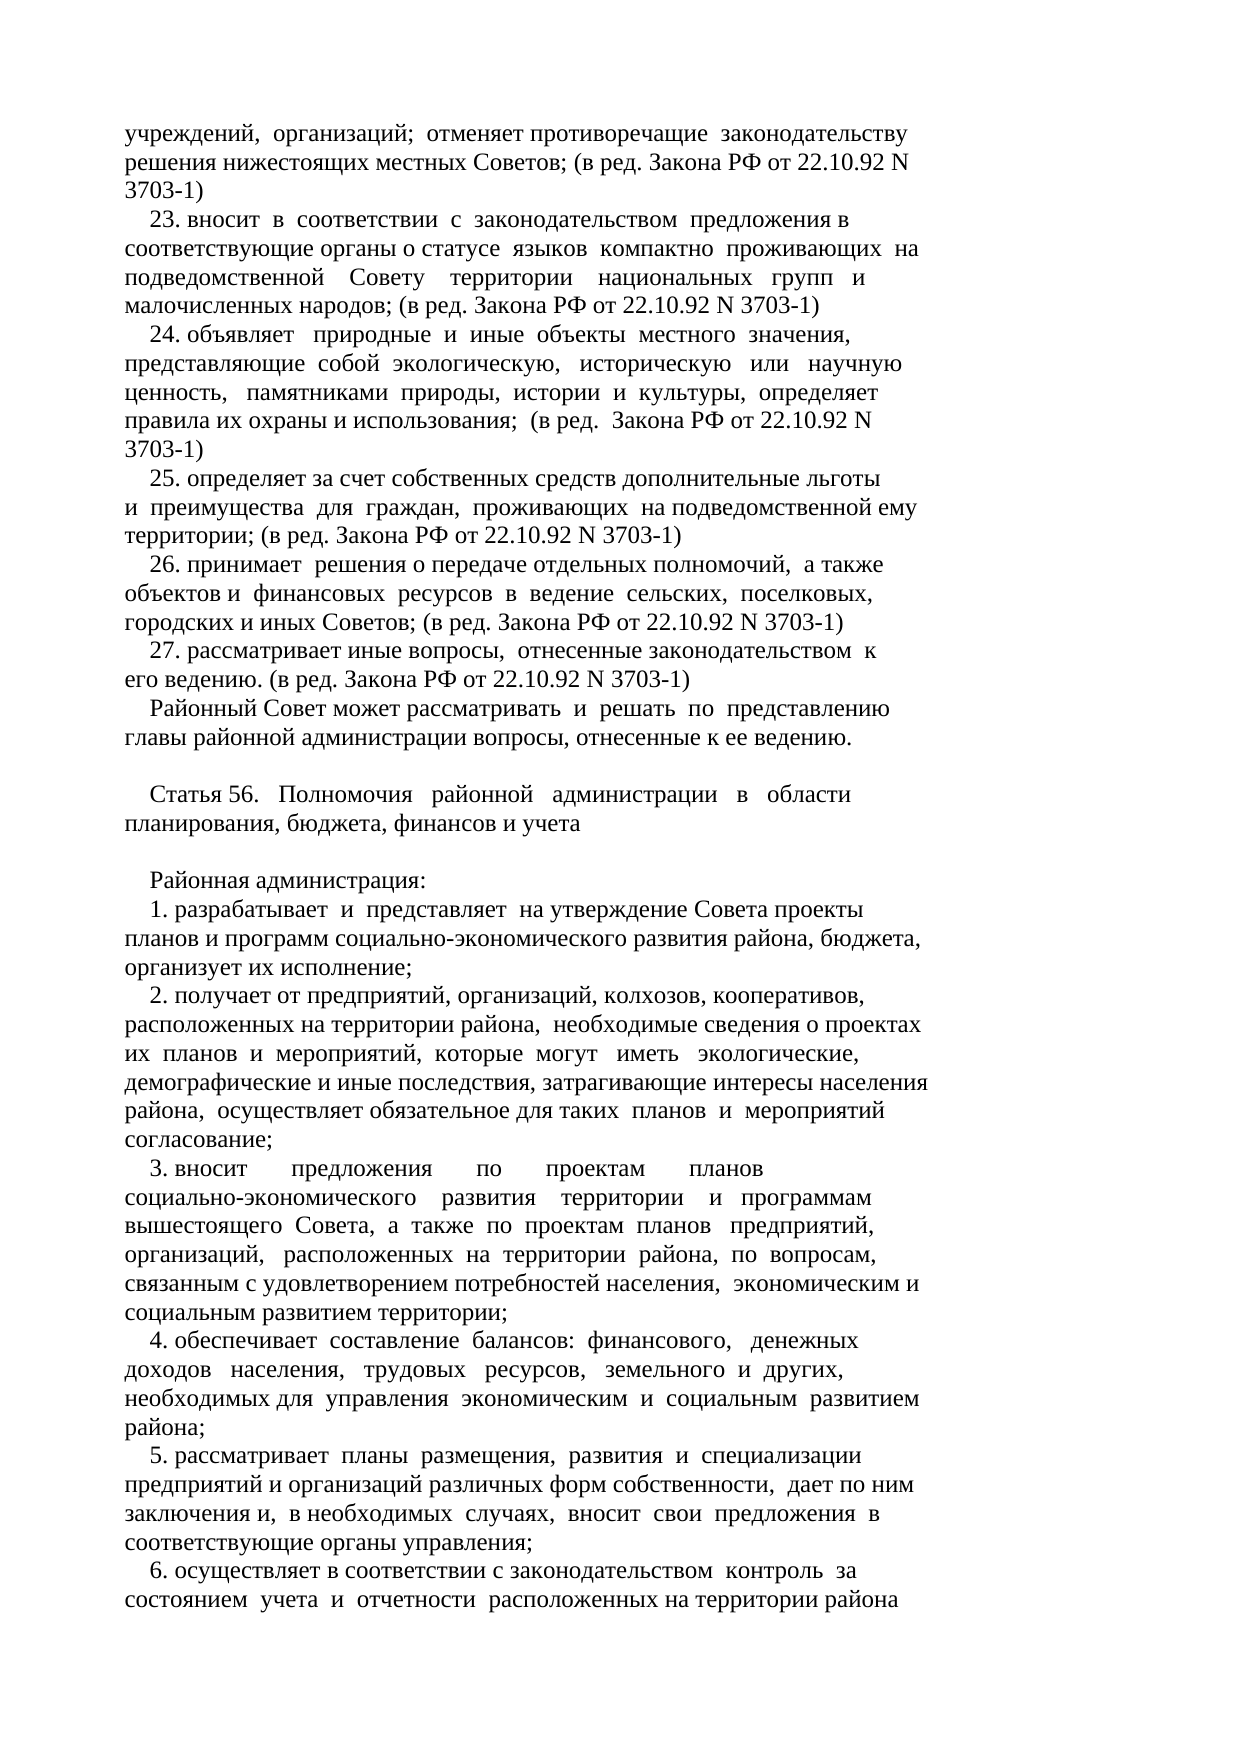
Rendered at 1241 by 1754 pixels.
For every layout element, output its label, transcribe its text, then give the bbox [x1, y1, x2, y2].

text правила их охраны и использования; (в ред. Закона РФ от 22.10.92 N [118, 406, 1122, 434]
text 4. обеспечивает составление балансов: финансового, денежных [118, 1326, 1122, 1354]
text главы районной администрации вопросы, отнесенные к ее ведению. [118, 722, 1122, 751]
text доходов населения, трудовых ресурсов, земельного и других, [118, 1354, 1122, 1383]
text 24. объявляет природные и иные объекты местного значения, [118, 319, 1122, 348]
text представляющие собой экологическую, историческую или научную [118, 348, 1122, 377]
text 2. получает от предприятий, организаций, колхозов, кооперативов, [118, 981, 1122, 1009]
text и преимущества для граждан, проживающих на подведомственной ему [118, 492, 1122, 521]
text социальным развитием территории; [118, 1297, 1122, 1326]
text 26. принимает решения о передаче отдельных полномочий, а также [118, 549, 1122, 578]
text 23. вносит в соответствии с законодательством предложения в [118, 204, 1122, 233]
text планов и программ социально-экономического развития района, бюджета, [118, 923, 1122, 952]
text демографические и иные последствия, затрагивающие интересы населения [118, 1067, 1122, 1096]
text 6. осуществляет в соответствии с законодательством контроль за [118, 1556, 1122, 1584]
text предприятий и организаций различных форм собственности, дает по ним [118, 1469, 1122, 1498]
text соответствующие органы о статусе языков компактно проживающих на [118, 233, 1122, 262]
text соответствующие органы управления; [118, 1527, 1122, 1556]
text подведомственной Совету территории национальных групп и [118, 262, 1122, 291]
text их планов и мероприятий, которые могут иметь экологические, [118, 1038, 1122, 1067]
text Статья 56. Полномочия районной администрации в области [118, 779, 1122, 808]
text территории; (в ред. Закона РФ от 22.10.92 N 3703-1) [118, 521, 1122, 549]
text организаций, расположенных на территории района, по вопросам, [118, 1239, 1122, 1268]
text решения нижестоящих местных Советов; (в ред. Закона РФ от 22.10.92 N [118, 147, 1122, 176]
text городских и иных Советов; (в ред. Закона РФ от 22.10.92 N 3703-1) [118, 607, 1122, 636]
text Районный Совет может рассматривать и решать по представлению [118, 693, 1122, 722]
text связанным с удовлетворением потребностей населения, экономическим и [118, 1268, 1122, 1297]
text необходимых для управления экономическим и социальным развитием [118, 1383, 1122, 1412]
text расположенных на территории района, необходимые сведения о проектах [118, 1009, 1122, 1038]
text 25. определяет за счет собственных средств дополнительные льготы [118, 463, 1122, 492]
text учреждений, организаций; отменяет противоречащие законодательству [118, 118, 1122, 147]
text планирования, бюджета, финансов и учета [118, 808, 1122, 837]
text ценность, памятниками природы, истории и культуры, определяет [118, 377, 1122, 406]
text Районная администрация: [118, 866, 1122, 894]
text 27. рассматривает иные вопросы, отнесенные законодательством к [118, 636, 1122, 664]
text его ведению. (в ред. Закона РФ от 22.10.92 N 3703-1) [118, 664, 1122, 693]
text района, осуществляет обязательное для таких планов и мероприятий [118, 1096, 1122, 1124]
text согласование; [118, 1124, 1122, 1153]
text состоянием учета и отчетности расположенных на территории района [118, 1584, 1122, 1613]
text малочисленных народов; (в ред. Закона РФ от 22.10.92 N 3703-1) [118, 291, 1122, 319]
text вышестоящего Совета, а также по проектам планов предприятий, [118, 1211, 1122, 1239]
text организует их исполнение; [118, 952, 1122, 981]
text 5. рассматривает планы размещения, развития и специализации [118, 1441, 1122, 1469]
text 3703-1) [118, 176, 1122, 204]
text заключения и, в необходимых случаях, вносит свои предложения в [118, 1498, 1122, 1527]
text социально-экономического развития территории и программам [118, 1182, 1122, 1211]
text 1. разрабатывает и представляет на утверждение Совета проекты [118, 894, 1122, 923]
text района; [118, 1412, 1122, 1441]
text 3703-1) [118, 434, 1122, 463]
text 3. вносит предложения по проектам планов [118, 1153, 1122, 1182]
text объектов и финансовых ресурсов в ведение сельских, поселковых, [118, 578, 1122, 607]
